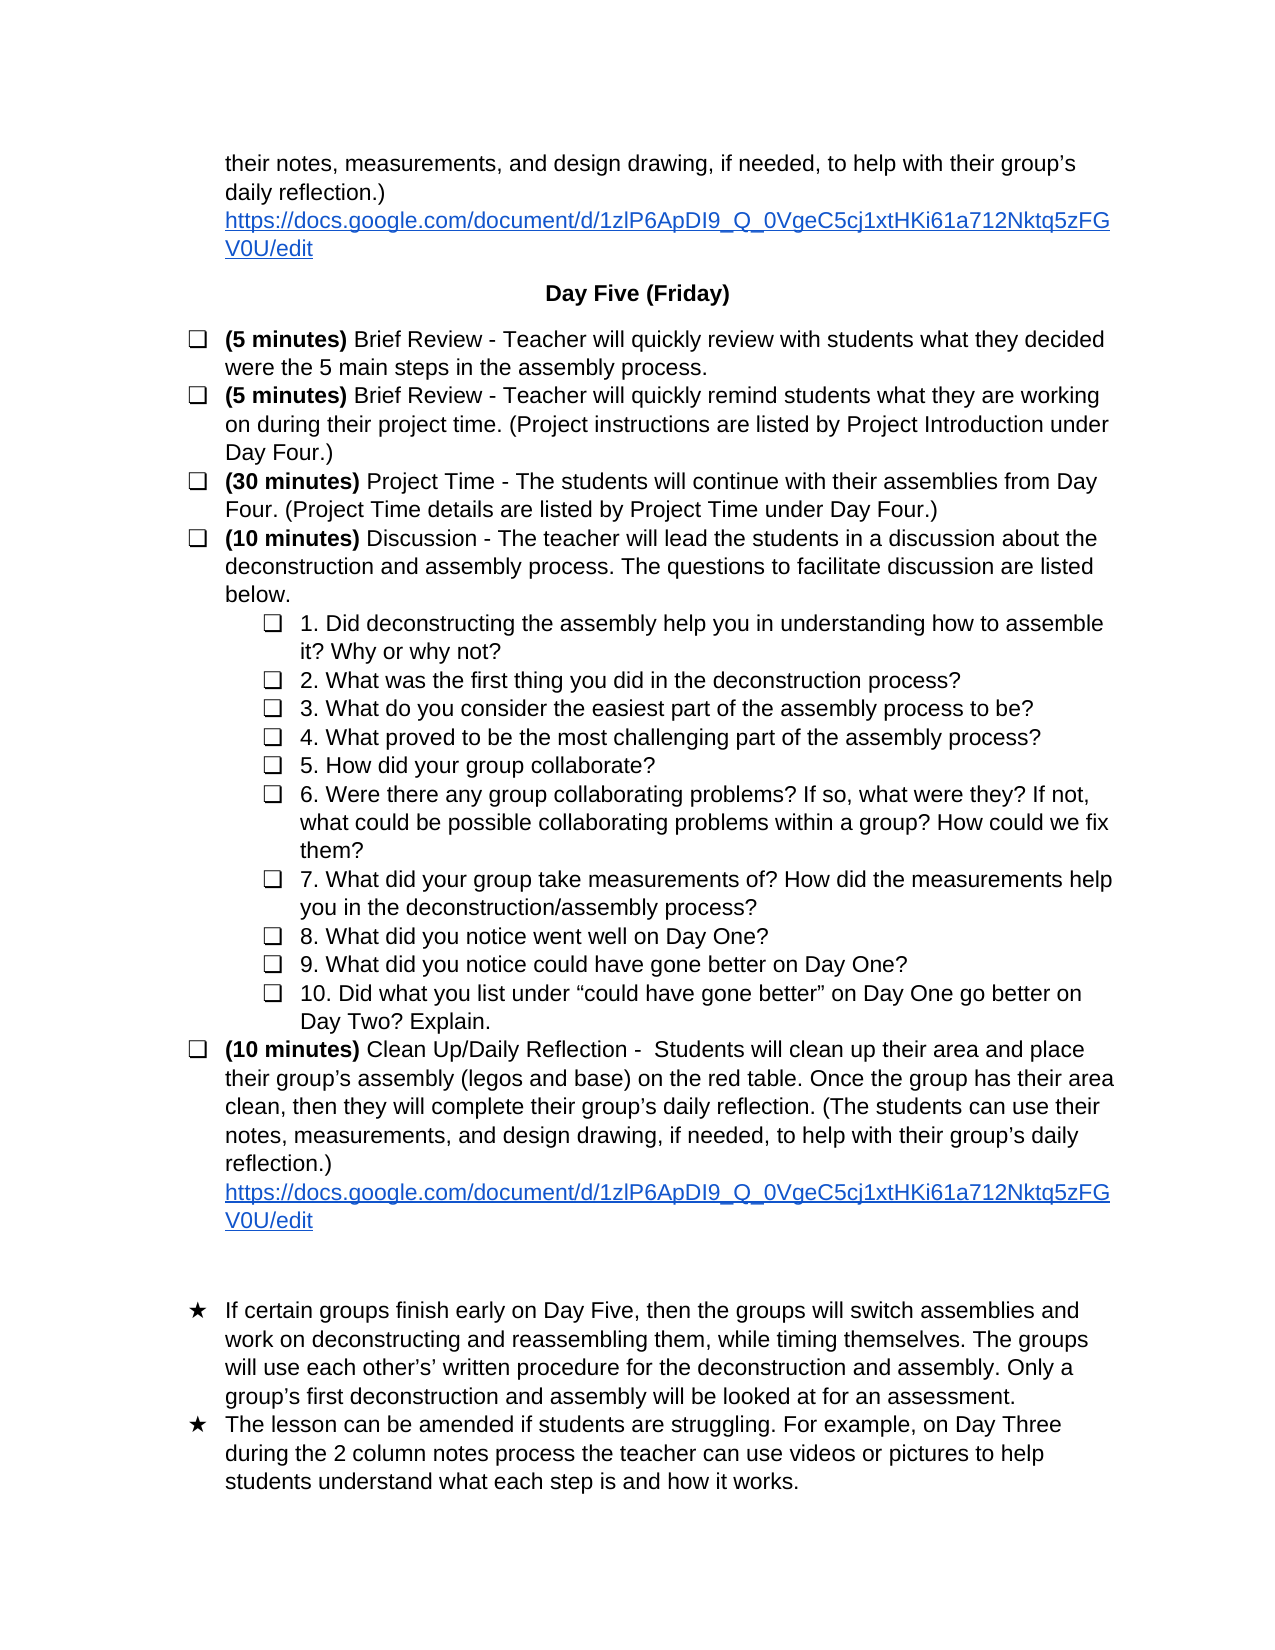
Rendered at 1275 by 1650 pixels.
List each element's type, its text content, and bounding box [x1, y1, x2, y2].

list 10. Did what you list under “could have gone better” on Day One go better on Day Two? Explain. [262, 979, 1125, 1034]
list (10 minutes) Clean Up/Daily Reflection - Students will clean up their area and place their group’s assembly (legos and base) on the red table. Once the group has their area clean, then they will complete their group’s daily reflection. (The students can use their notes, measurements, and design drawing, if needed, to help with their group’s daily reflection.) https://docs.google.com/document/d/1zlP6ApDI9_Q_0VgeC5cj1xtHKi61a712Nktq5zFGV0U/edit [187, 1036, 1125, 1233]
text Day Five (Friday) [150, 280, 1125, 307]
list 1. Did deconstructing the assembly help you in understanding how to assemble it? Why or why not? [262, 610, 1125, 665]
list (5 minutes) Brief Review - Teacher will quickly remind students what they are working on during their project time. (Project instructions are listed by Project Introduction under Day Four.) [187, 382, 1125, 466]
list 7. What did your group take measurements of? How did the measurements help you in the deconstruction/assembly process? [262, 866, 1125, 921]
list (5 minutes) Brief Review - Teacher will quickly review with students what they decided were the 5 main steps in the assembly process. [187, 326, 1125, 380]
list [187, 150, 1125, 262]
list 6. Were there any group collaborating problems? If so, what were they? If not, what could be possible collaborating problems within a group? How could we fix them? [262, 781, 1125, 864]
list The lesson can be amended if students are struggling. For example, on Day Three during the 2 column notes process the teacher can use videos or pictures to help students understand what each step is and how it works. [187, 1411, 1125, 1494]
list 8. What did you notice went well on Day One? [262, 923, 1125, 949]
list 3. What do you consider the easiest part of the assembly process to be? [262, 695, 1125, 722]
list (10 minutes) Discussion - The teacher will lead the students in a discussion about the deconstruction and assembly process. The questions to facilitate discussion are listed below. [187, 524, 1125, 608]
list 5. How did your group collaborate? [262, 752, 1125, 778]
list (30 minutes) Project Time - The students will continue with their assemblies from Day Four. (Project Time details are listed by Project Time under Day Four.) [187, 468, 1125, 522]
list 2. What was the first thing you did in the deconstruction process? [262, 667, 1125, 693]
list If certain groups finish early on Day Five, then the groups will switch assemblies and work on deconstructing and reassembling them, while timing themselves. The groups will use each other’s’ written procedure for the deconstruction and assembly. Only a group’s first deconstruction and assembly will be looked at for an assessment. [187, 1297, 1125, 1409]
list 4. What proved to be the most challenging part of the assembly process? [262, 724, 1125, 750]
list 9. What did you notice could have gone better on Day One? [262, 951, 1125, 977]
